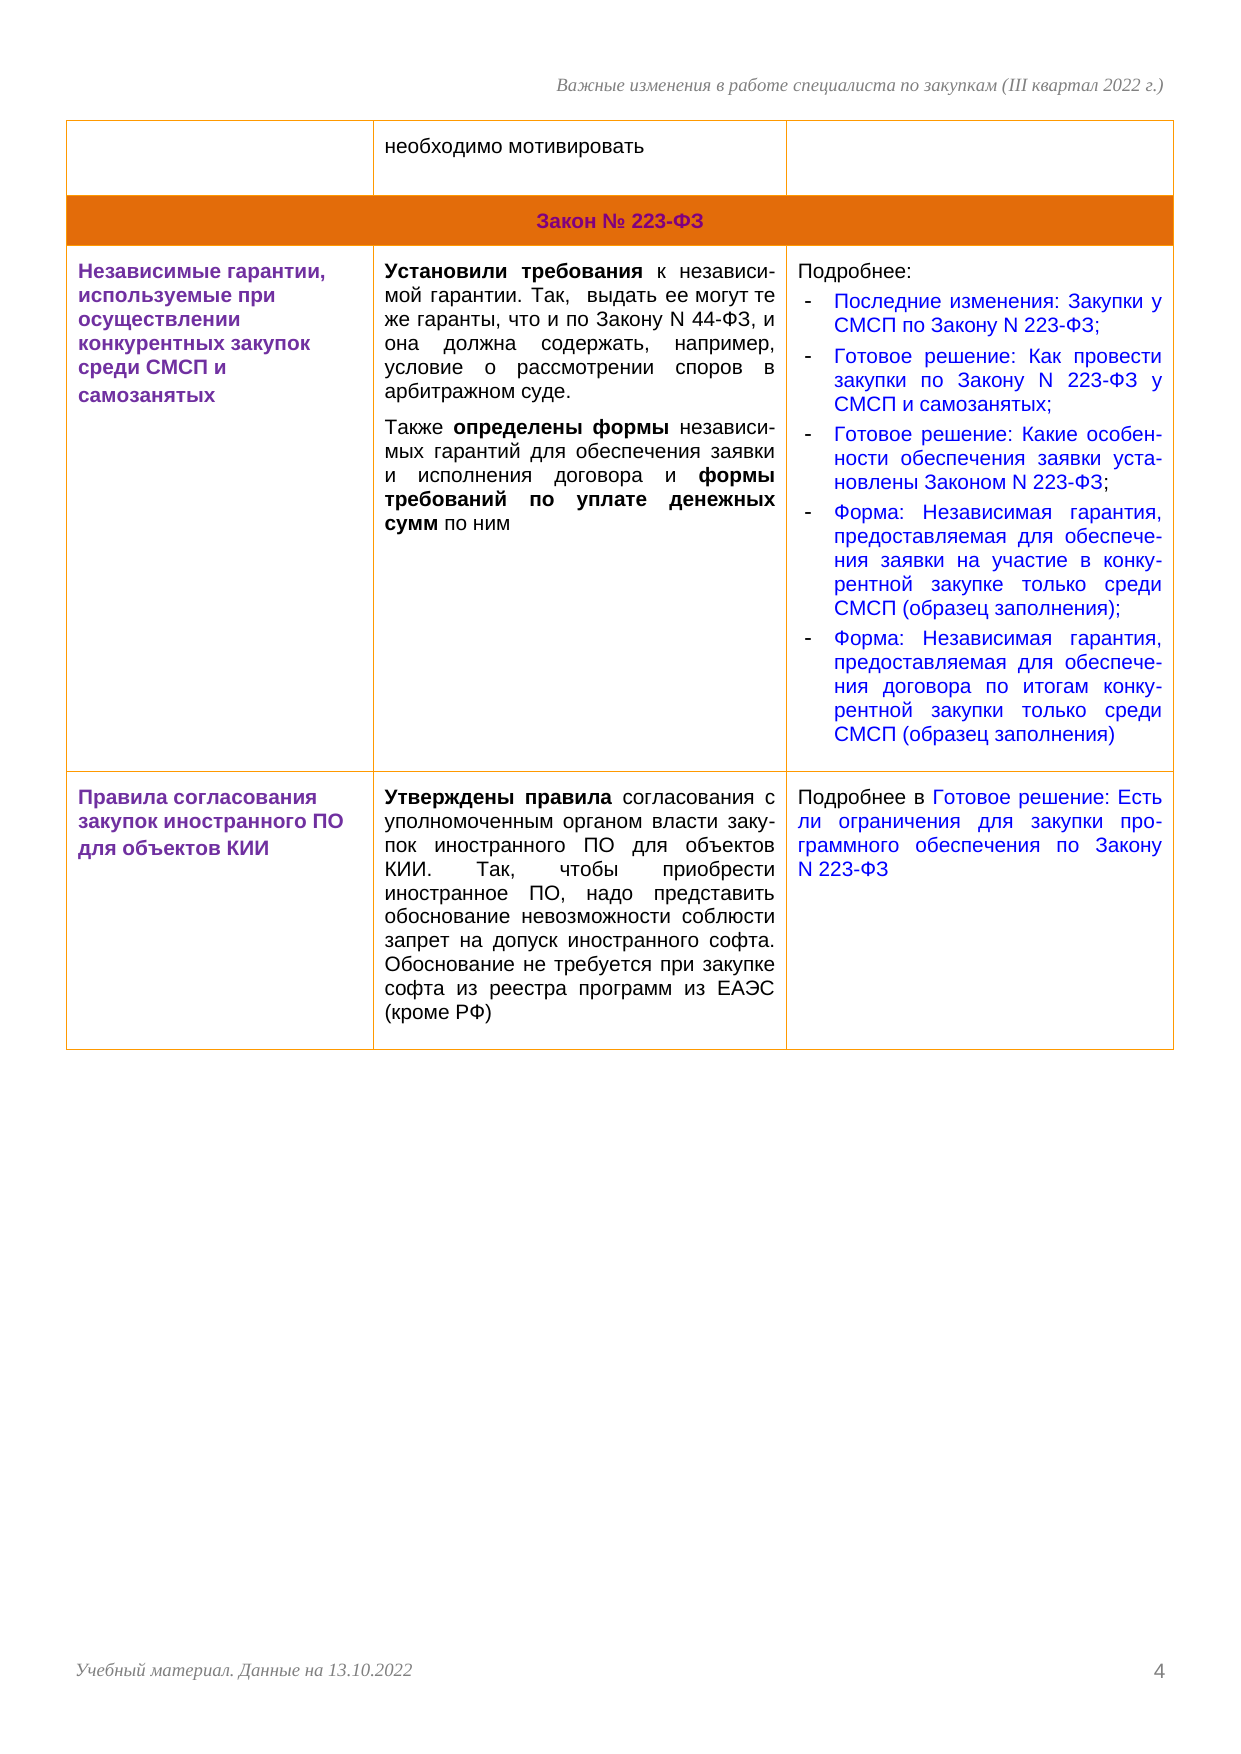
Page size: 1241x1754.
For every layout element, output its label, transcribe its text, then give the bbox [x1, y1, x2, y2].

table_cell Подробнее: Последние изменения: Закупки у СМСП по Закону N 223-ФЗ; Готовое решение: Как провести закупки по Закону N 223-ФЗ у СМСП и самозанятых; Готовое решение: Какие особенности обеспечения заявки установлены Законом N 223-ФЗ; Форма: Независимая гарантия, предоставляемая для обеспечения заявки на участие в конкурентной закупке только среди СМСП (образец заполнения); Форма: Независимая гарантия, предоставляемая для обеспечения договора по итогам конкурентной закупки только среди СМСП (образец заполнения) [787, 246, 1173, 771]
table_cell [374, 121, 786, 195]
table_cell Установили требования к независимой гарантии. Так, выдать ее могут те же гаранты, что и по Закону N 44-ФЗ, и она должна содержать, например, условие о рассмотрении споров в арбитражном суде. Также определены формы независимых гарантий для обеспечения заявки и исполнения договора и формы требований по уплате денежных сумм по ним [374, 246, 786, 771]
table_cell Правила согласования закупок иностранного ПО для объектов КИИ [67, 772, 373, 1049]
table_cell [67, 121, 373, 195]
table_cell Независимые гарантии, используемые при осуществлении конкурентных закупок среди СМСП и самозанятых [67, 246, 373, 771]
table_cell Закон № 223-ФЗ [67, 196, 1173, 245]
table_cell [787, 121, 1173, 195]
table_cell Подробнее в Готовое решение: Есть ли ограничения для закупки программного обеспечения по Закону N 223-ФЗ [787, 772, 1173, 1049]
table_cell Утверждены правила согласования с уполномоченным органом власти закупок иностранного ПО для объектов КИИ. Так, чтобы приобрести иностранное ПО, надо представить обоснование невозможности соблюсти запрет на допуск иностранного софта. Обоснование не требуется при закупке софта из реестра программ из ЕАЭС (кроме РФ) [374, 772, 786, 1049]
